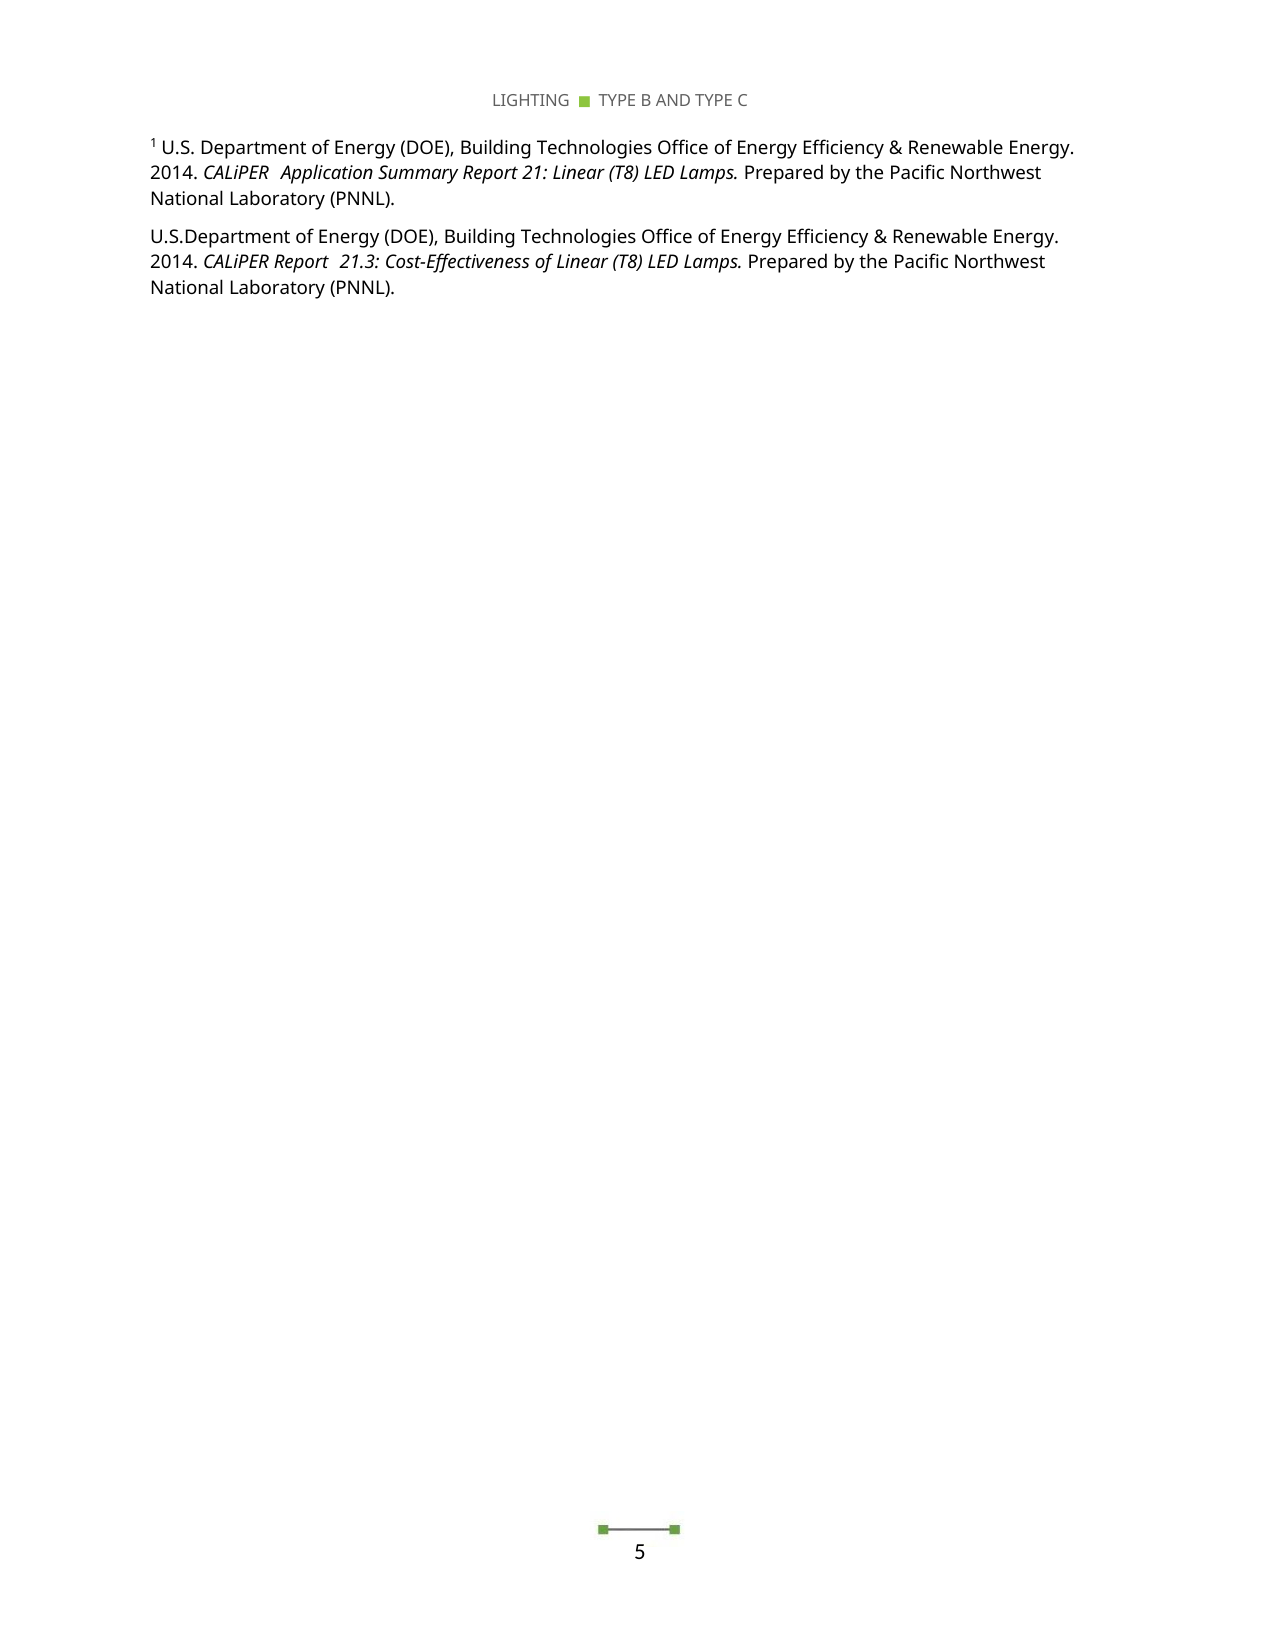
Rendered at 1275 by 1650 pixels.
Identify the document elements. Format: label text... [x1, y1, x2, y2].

list Department of Energy (DOE), Building Technologies Office of Energy Efficiency & Renewable Energy. 2014. CALiPER Report 21.3: Cost-Effectiveness of Linear (T8) LED Lamps. Prepared by the Pacific Northwest National Laboratory (PNNL). [150, 223, 1109, 299]
picture [589, 1511, 685, 1547]
text 1 U.S. Department of Energy (DOE), Building Technologies Office of Energy Efficiency & Renewable Energy. 2014. CALiPER Application Summary Report 21: Linear (T8) LED Lamps. Prepared by the Pacific Northwest National Laboratory (PNNL). [150, 134, 1109, 211]
